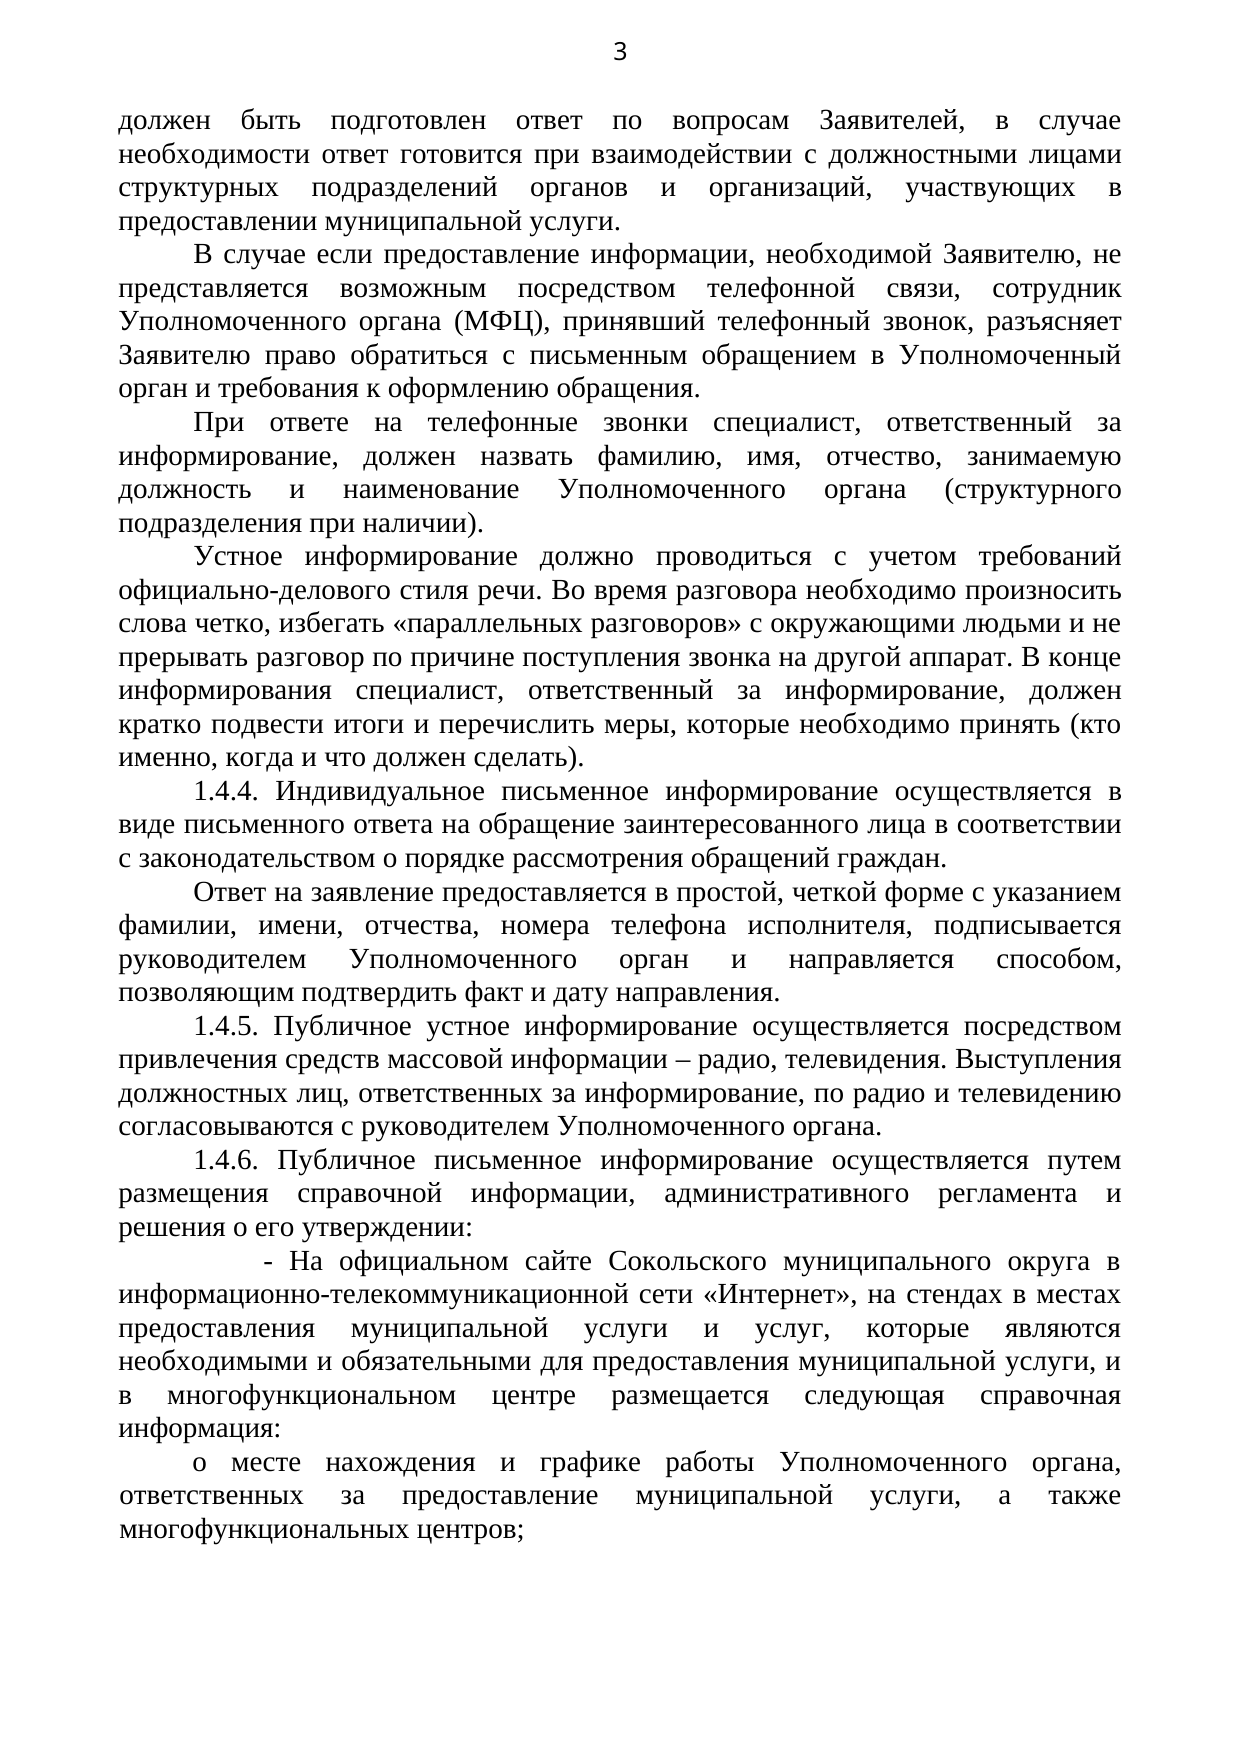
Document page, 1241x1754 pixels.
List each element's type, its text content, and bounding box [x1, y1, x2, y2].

text В случае если предоставление информации, необходимой Заявителю, не представляется возможным посредством телефонной связи, сотрудник Уполномоченного органа (МФЦ), принявший телефонный звонок, разъясняет Заявителю право обратиться с письменным обращением в Уполномоченный орган и требования к оформлению обращения. [118, 236, 1123, 404]
text 1.4.4. Индивидуальное письменное информирование осуществляется в виде письменного ответа на обращение заинтересованного лица в соответствии с законодательством о порядке рассмотрения обращений граждан. [118, 773, 1123, 874]
text - На официальном сайте Сокольского муниципального округа в информационно-телекоммуникационной сети «Интернет», на стендах в местах предоставления муниципальной услуги и услуг, которые являются необходимыми и обязательными для предоставления муниципальной услуги, и в многофункциональном центре размещается следующая справочная информация: [118, 1243, 1122, 1444]
text 1.4.5. Публичное устное информирование осуществляется посредством привлечения средств массовой информации – радио, телевидения. Выступления должностных лиц, ответственных за информирование, по радио и телевидению согласовываются с руководителем Уполномоченного органа. [118, 1008, 1123, 1142]
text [118, 102, 1123, 236]
text Ответ на заявление предоставляется в простой, четкой форме с указанием фамилии, имени, отчества, номера телефона исполнителя, подписывается руководителем Уполномоченного орган и направляется способом, позволяющим подтвердить факт и дату направления. [118, 874, 1123, 1008]
text Устное информирование должно проводиться с учетом требований официально-делового стиля речи. Во время разговора необходимо произносить слова четко, избегать «параллельных разговоров» с окружающими людьми и не прерывать разговор по причине поступления звонка на другой аппарат. В конце информирования специалист, ответственный за информирование, должен кратко подвести итоги и перечислить меры, которые необходимо принять (кто именно, когда и что должен сделать). [118, 538, 1123, 773]
text 1.4.6. Публичное письменное информирование осуществляется путем размещения справочной информации, административного регламента и решения о его утверждении: [118, 1142, 1123, 1243]
text о месте нахождения и графике работы Уполномоченного органа, ответственных за предоставление муниципальной услуги, а также многофункциональных центров; [119, 1444, 1122, 1544]
text При ответе на телефонные звонки специалист, ответственный за информирование, должен назвать фамилию, имя, отчество, занимаемую должность и наименование Уполномоченного органа (структурного подразделения при наличии). [118, 404, 1123, 538]
